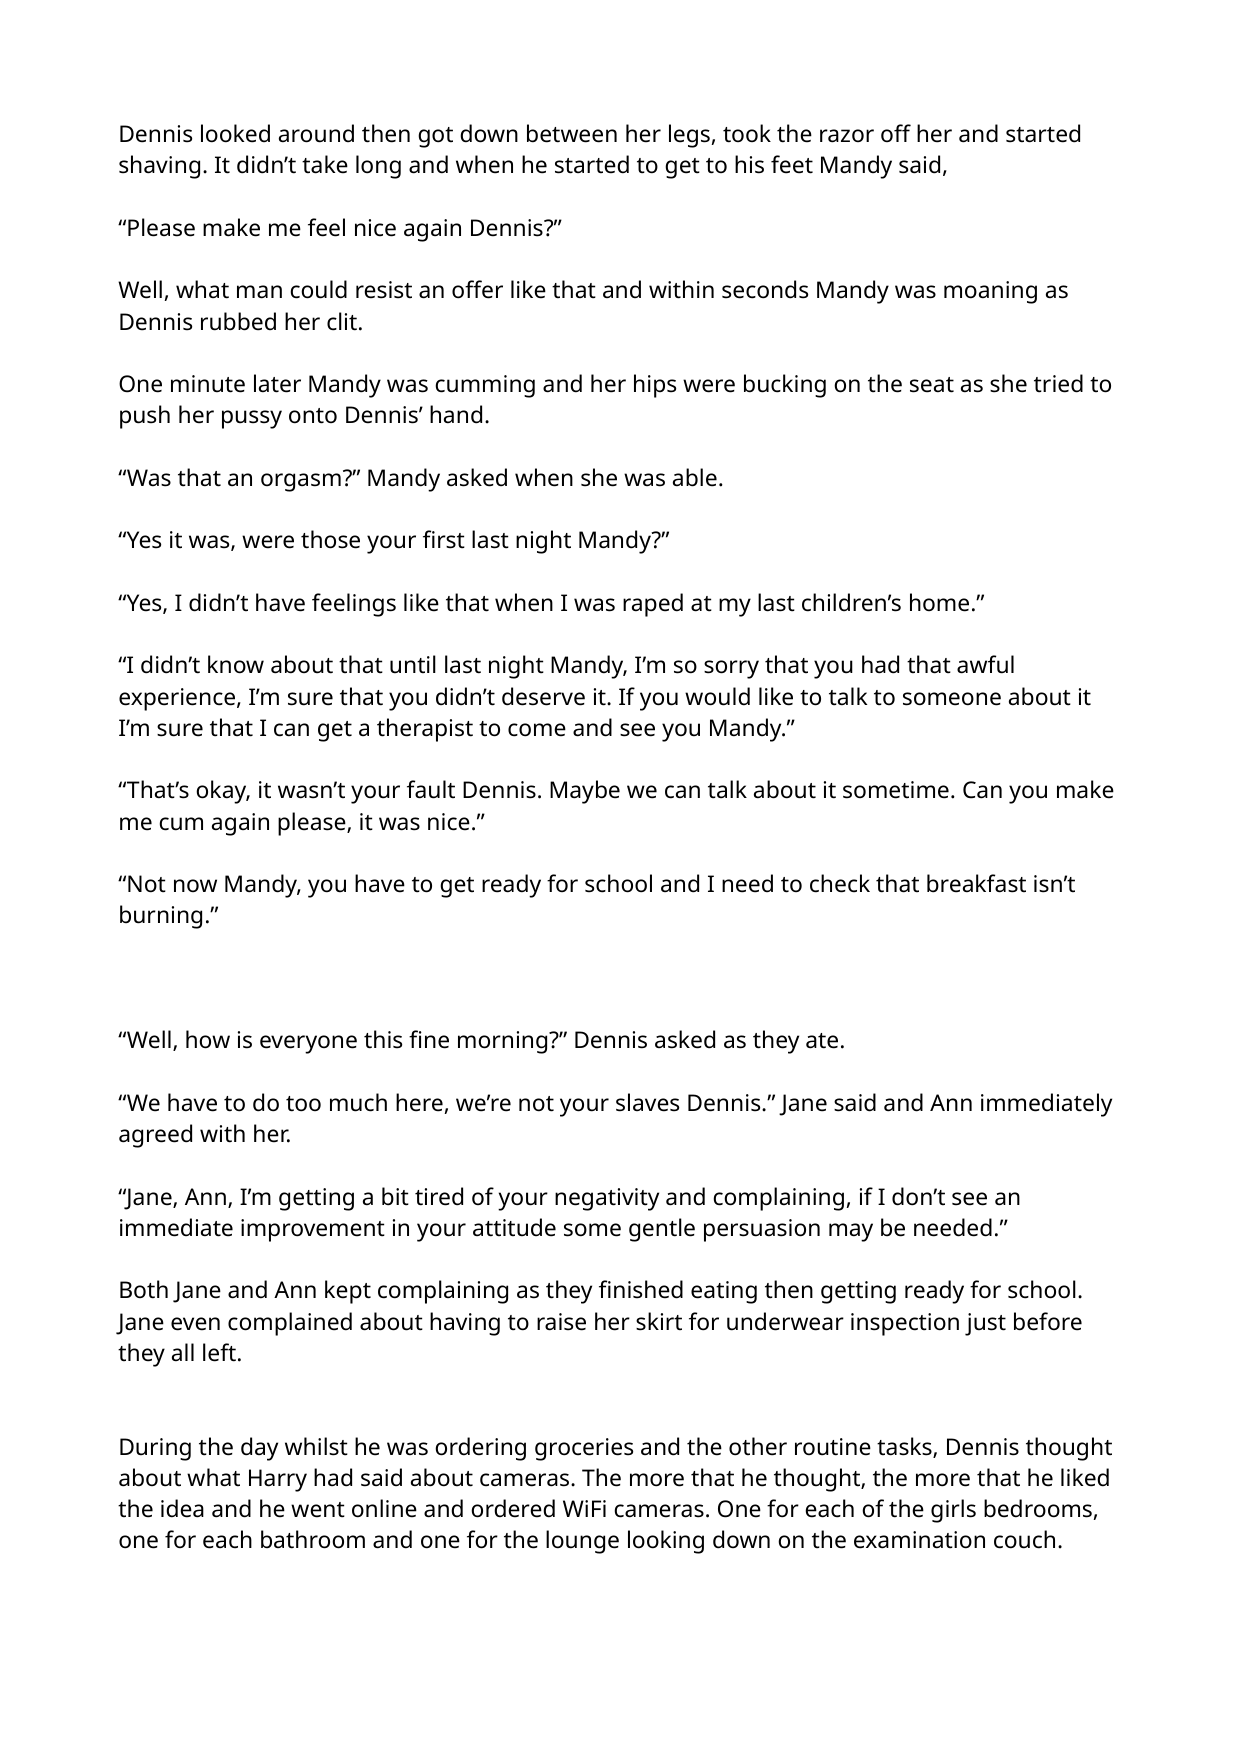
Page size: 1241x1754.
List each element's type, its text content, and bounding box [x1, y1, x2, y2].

text “We have to do too much here, we’re not your slaves Dennis.” Jane said and Ann immediately agreed with her. [118, 1087, 1122, 1149]
text “Jane, Ann, I’m getting a bit tired of your negativity and complaining, if I don’t see an immediate improvement in your attitude some gentle persuasion may be needed.” [118, 1181, 1122, 1243]
text Both Jane and Ann kept complaining as they finished eating then getting ready for school. Jane even complained about having to raise her skirt for underwear inspection just before they all left. [118, 1274, 1122, 1368]
text “I didn’t know about that until last night Mandy, I’m so sorry that you had that awful experience, I’m sure that you didn’t deserve it. If you would like to talk to someone about it I’m sure that I can get a therapist to come and see you Mandy.” [118, 649, 1122, 743]
text Dennis looked around then got down between her legs, took the razor off her and started shaving. It didn’t take long and when he started to get to his feet Mandy said, [118, 118, 1122, 181]
text “Please make me feel nice again Dennis?” [118, 212, 1122, 243]
text “That’s okay, it wasn’t your fault Dennis. Maybe we can talk about it sometime. Can you make me cum again please, it was nice.” [118, 774, 1122, 837]
text “Well, how is everyone this fine morning?” Dennis asked as they ate. [118, 1024, 1122, 1056]
text “Yes it was, were those your first last night Mandy?” [118, 524, 1122, 556]
text “Yes, I didn’t have feelings like that when I was raped at my last children’s home.” [118, 587, 1122, 618]
text Well, what man could resist an offer like that and within seconds Mandy was moaning as Dennis rubbed her clit. [118, 274, 1122, 337]
text One minute later Mandy was cumming and her hips were bucking on the seat as she tried to push her pussy onto Dennis’ hand. [118, 368, 1122, 431]
text “Was that an orgasm?” Mandy asked when she was able. [118, 462, 1122, 493]
text “Not now Mandy, you have to get ready for school and I need to check that breakfast isn’t burning.” [118, 868, 1122, 931]
text During the day whilst he was ordering groceries and the other routine tasks, Dennis thought about what Harry had said about cameras. The more that he thought, the more that he liked the idea and he went online and ordered WiFi cameras. One for each of the girls bedrooms, one for each bathroom and one for the lounge looking down on the examination couch. [118, 1431, 1122, 1556]
